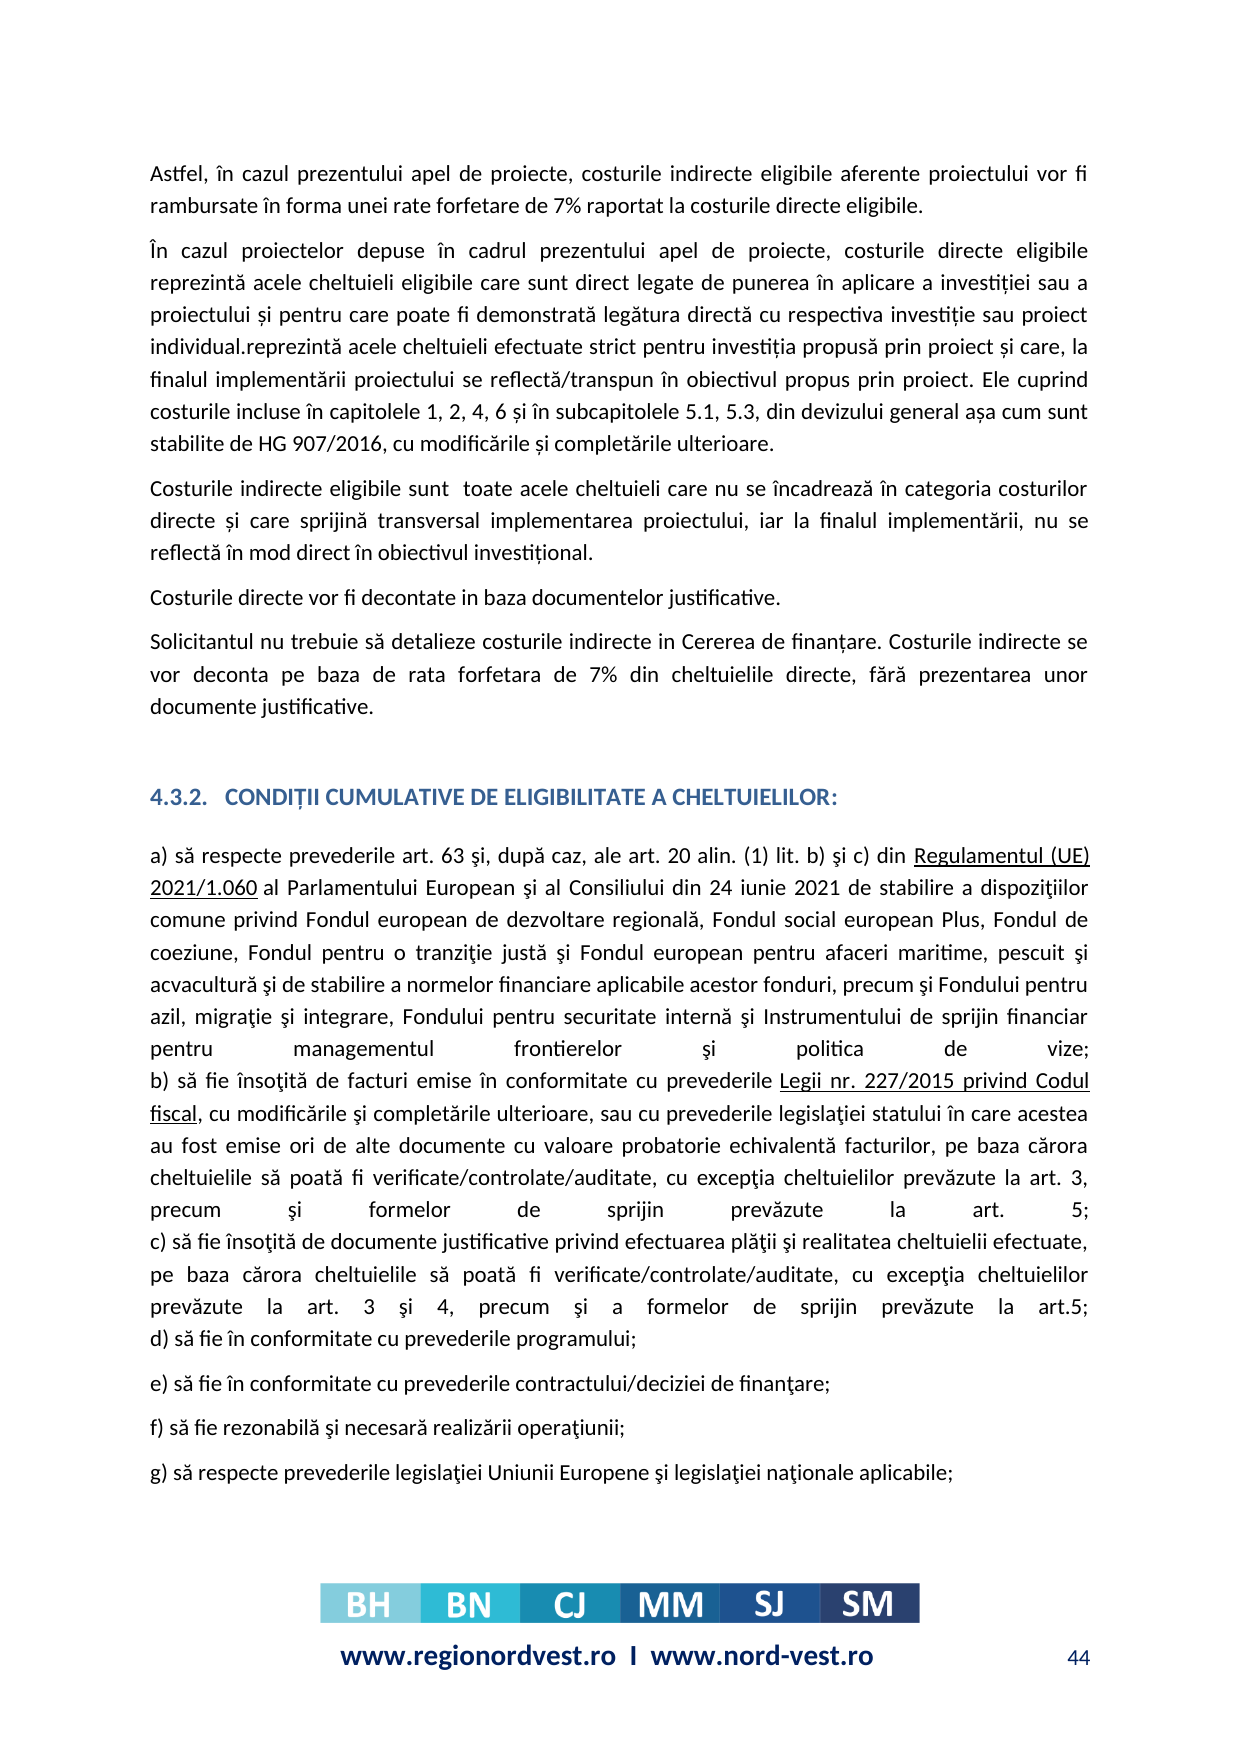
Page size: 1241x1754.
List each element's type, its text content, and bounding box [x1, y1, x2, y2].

text În cazul proiectelor depuse în cadrul prezentului apel de proiecte, costurile directe eligibile reprezintă acele cheltuieli eligibile care sunt direct legate de punerea în aplicare a investiției sau a proiectului și pentru care poate fi demonstrată legătura directă cu respectiva investiție sau proiect individual.reprezintă acele cheltuieli efectuate strict pentru investiția propusă prin proiect și care, la finalul implementării proiectului se reflectă/transpun în obiectivul propus prin proiect. Ele cuprind costurile incluse în capitolele 1, 2, 4, 6 și în subcapitolele 5.1, 5.3, din devizului general așa cum sunt stabilite de HG 907/2016, cu modificările și completările ulterioare. [150, 236, 1090, 457]
text Solicitantul nu trebuie să detalieze costurile indirecte in Cererea de finanțare. Costurile indirecte se vor deconta pe baza de rata forfetara de 7% din cheltuielile directe, fără prezentarea unor documente justificative. [150, 627, 1090, 720]
text e) să fie în conformitate cu prevederile contractului/deciziei de finanţare; [150, 1369, 1090, 1397]
picture [320, 1583, 920, 1623]
text a) să respecte prevederile art. 63 şi, după caz, ale art. 20 alin. (1) lit. b) şi c) din Regulamentul (UE) 2021/1.060 al Parlamentului European şi al Consiliului din 24 iunie 2021 de stabilire a dispoziţiilor comune privind Fondul european de dezvoltare regională, Fondul social european Plus, Fondul de coeziune, Fondul pentru o tranziţie justă şi Fondul european pentru afaceri maritime, pescuit şi acvacultură şi de stabilire a normelor financiare aplicabile acestor fonduri, precum şi Fondului pentru azil, migraţie şi integrare, Fondului pentru securitate internă şi Instrumentului de sprijin financiar pentru managementul frontierelor şi politica de vize; b) să fie însoţită de facturi emise în conformitate cu prevederile Legii nr. 227/2015 privind Codul fiscal, cu modificările şi completările ulterioare, sau cu prevederile legislaţiei statului în care acestea au fost emise ori de alte documente cu valoare probatorie echivalentă facturilor, pe baza cărora cheltuielile să poată fi verificate/controlate/auditate, cu excepţia cheltuielilor prevăzute la art. 3, precum şi formelor de sprijin prevăzute la art. 5; c) să fie însoţită de documente justificative privind efectuarea plăţii şi realitatea cheltuielii efectuate, pe baza cărora cheltuielile să poată fi verificate/controlate/auditate, cu excepţia cheltuielilor prevăzute la art. 3 şi 4, precum şi a formelor de sprijin prevăzute la art.5; d) să fie în conformitate cu prevederile programului; [150, 841, 1090, 1352]
text g) să respecte prevederile legislaţiei Uniunii Europene şi legislaţiei naţionale aplicabile; [150, 1458, 1090, 1486]
text Astfel, în cazul prezentului apel de proiecte, costurile indirecte eligibile aferente proiectului vor fi rambursate în forma unei rate forfetare de 7% raportat la costurile directe eligibile. [150, 159, 1090, 219]
text Costurile directe vor fi decontate in baza documentelor justificative. [150, 583, 1090, 611]
list CONDIȚII CUMULATIVE DE ELIGIBILITATE A CHELTUIELILOR: [150, 781, 1090, 812]
text f) să fie rezonabilă şi necesară realizării operaţiunii; [150, 1413, 1090, 1441]
text Costurile indirecte eligibile sunt toate acele cheltuieli care nu se încadrează în categoria costurilor directe și care sprijină transversal implementarea proiectului, iar la finalul implementării, nu se reflectă în mod direct în obiectivul investițional. [150, 474, 1090, 566]
